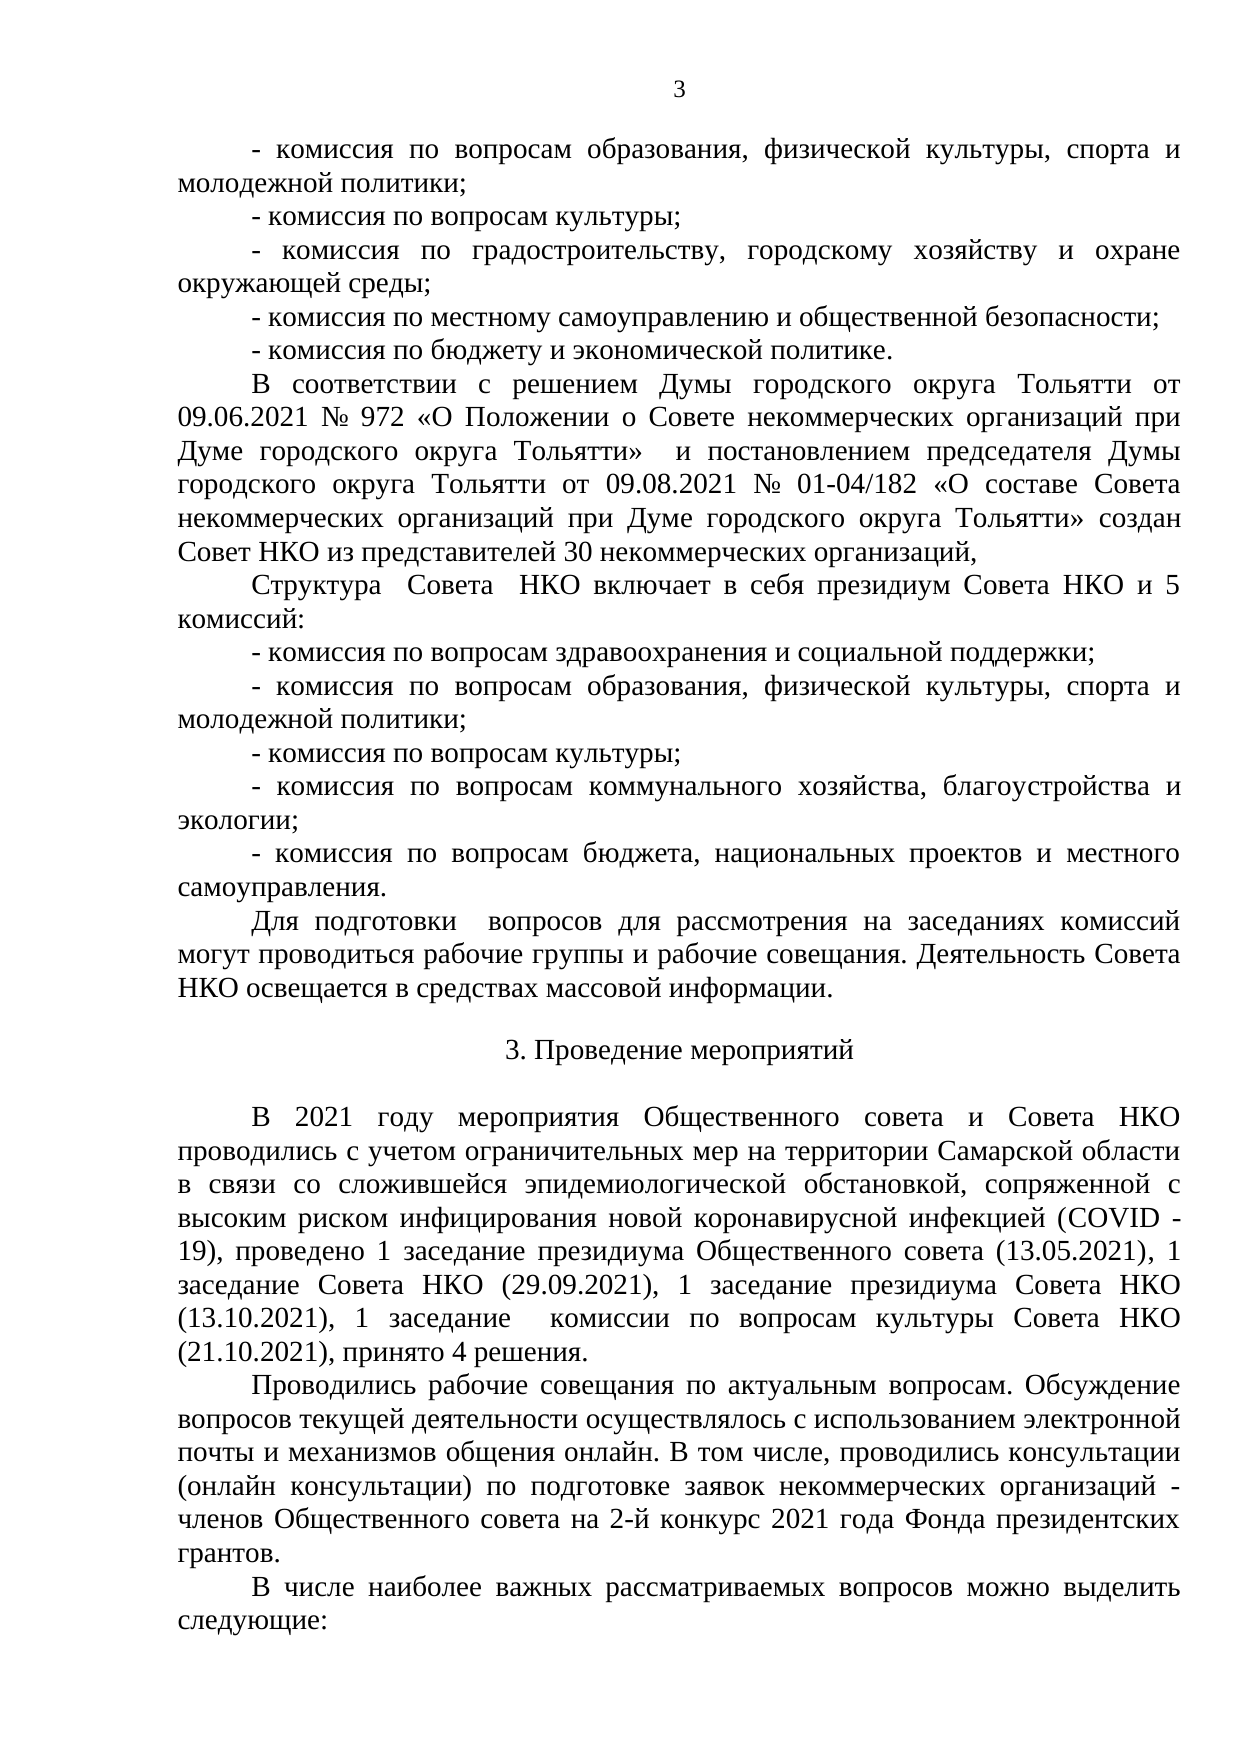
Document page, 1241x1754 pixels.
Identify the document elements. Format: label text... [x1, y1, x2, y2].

text В числе наиболее важных рассматриваемых вопросов можно выделить следующие: [177, 1569, 1181, 1636]
text 3. Проведение мероприятий [177, 1032, 1181, 1066]
text Проводились рабочие совещания по актуальным вопросам. Обсуждение вопросов текущей деятельности осуществлялось с использованием электронной почты и механизмов общения онлайн. В том числе, проводились консультации (онлайн консультации) по подготовке заявок некоммерческих организаций - членов Общественного совета на 2-й конкурс 2021 года Фонда президентских грантов. [177, 1367, 1181, 1569]
text - комиссия по вопросам культуры; [177, 198, 1181, 232]
text - комиссия по вопросам бюджета, национальных проектов и местного самоуправления. [177, 836, 1181, 903]
text - комиссия по вопросам коммунального хозяйства, благоустройства и экологии; [177, 768, 1181, 836]
text - комиссия по местному самоуправлению и общественной безопасности; [177, 299, 1181, 332]
text - комиссия по вопросам культуры; [177, 735, 1181, 768]
text - комиссия по градостроительству, городскому хозяйству и охране окружающей среды; [177, 232, 1181, 299]
text - комиссия по бюджету и экономической политике. [177, 332, 1181, 366]
text В соответствии с решением Думы городского округа Тольятти от 09.06.2021 № 972 «О Положении о Совете некоммерческих организаций при Думе городского округа Тольятти» и постановлением председателя Думы городского округа Тольятти от 09.08.2021 № 01-04/182 «О составе Совета некоммерческих организаций при Думе городского округа Тольятти» создан Совет НКО из представителей 30 некоммерческих организаций, [177, 366, 1181, 567]
text Для подготовки вопросов для рассмотрения на заседаниях комиссий могут проводиться рабочие группы и рабочие совещания. Деятельность Совета НКО освещается в средствах массовой информации. [177, 903, 1181, 1003]
text Структура Совета НКО включает в себя президиум Совета НКО и 5 комиссий: [177, 567, 1181, 634]
text - комиссия по вопросам образования, физической культуры, спорта и молодежной политики; [177, 131, 1181, 198]
text - комиссия по вопросам здравоохранения и социальной поддержки; [177, 634, 1181, 668]
text - комиссия по вопросам образования, физической культуры, спорта и молодежной политики; [177, 668, 1181, 735]
text В 2021 году мероприятия Общественного совета и Совета НКО проводились с учетом ограничительных мер на территории Самарской области в связи со сложившейся эпидемиологической обстановкой, сопряженной с высоким риском инфицирования новой коронавирусной инфекцией (COVID -19), проведено 1 заседание президиума Общественного совета (13.05.2021), 1 заседание Совета НКО (29.09.2021), 1 заседание президиума Совета НКО (13.10.2021), 1 заседание комиссии по вопросам культуры Совета НКО (21.10.2021), принято 4 решения. [177, 1099, 1181, 1367]
